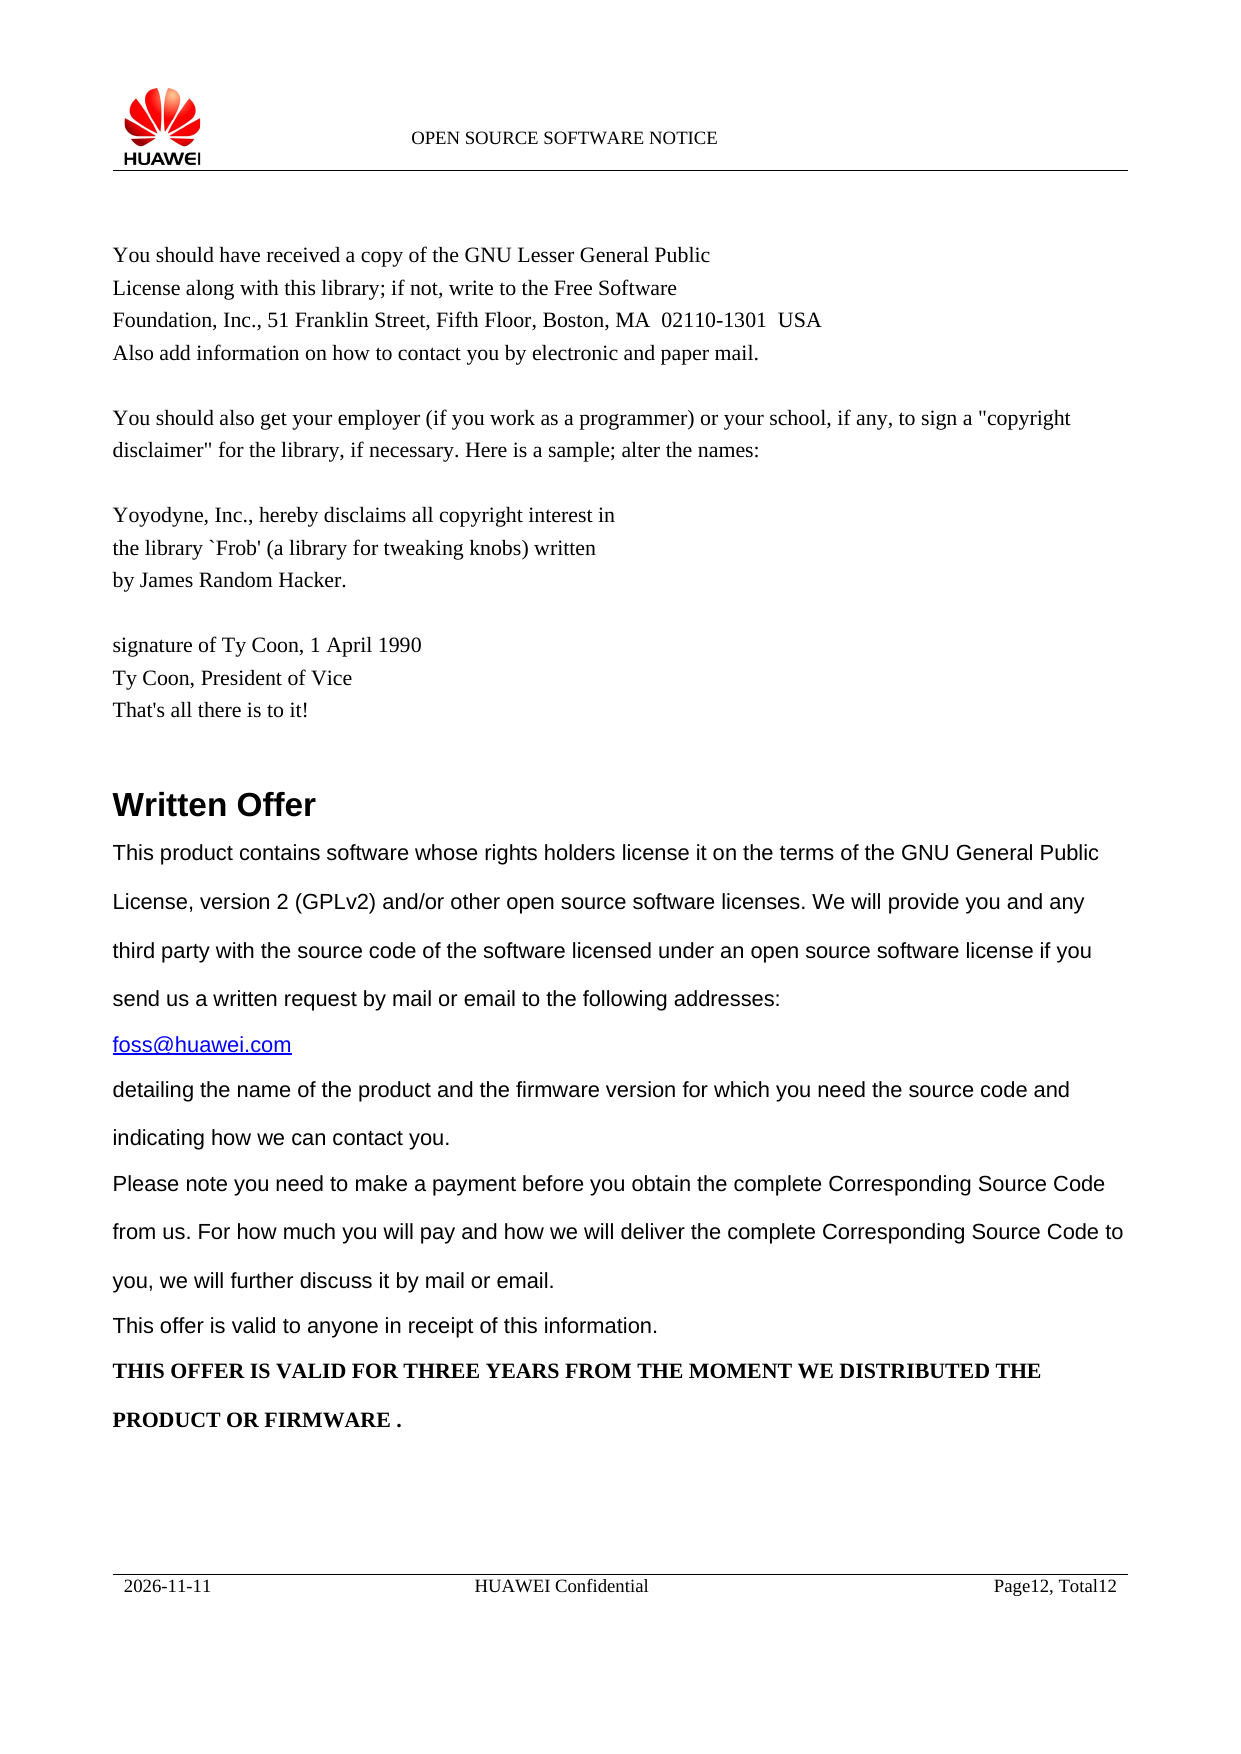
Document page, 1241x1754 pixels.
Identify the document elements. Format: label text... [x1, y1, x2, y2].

text This offer is valid for three years from the moment we distributed the product or firmware . [112, 1354, 1128, 1436]
picture [124, 88, 201, 165]
text This offer is valid to anyone in receipt of this information. [112, 1309, 1128, 1342]
text detailing the name of the product and the firmware version for which you need the source code and indicating how we can contact you. [112, 1073, 1128, 1154]
text foss@huawei.com [112, 1028, 1128, 1060]
text Written Offer [112, 771, 1128, 836]
text Please note you need to make a payment before you obtain the complete Corresponding Source Code from us. For how much you will pay and how we will deliver the complete Corresponding Source Code to you, we will further discuss it by mail or email. [112, 1167, 1128, 1297]
text This product contains software whose rights holders license it on the terms of the GNU General Public License, version 2 (GPLv2) and/or other open source software licenses. We will provide you and any third party with the source code of the software licensed under an open source software license if you send us a written request by mail or email to the following addresses: [112, 836, 1128, 1015]
